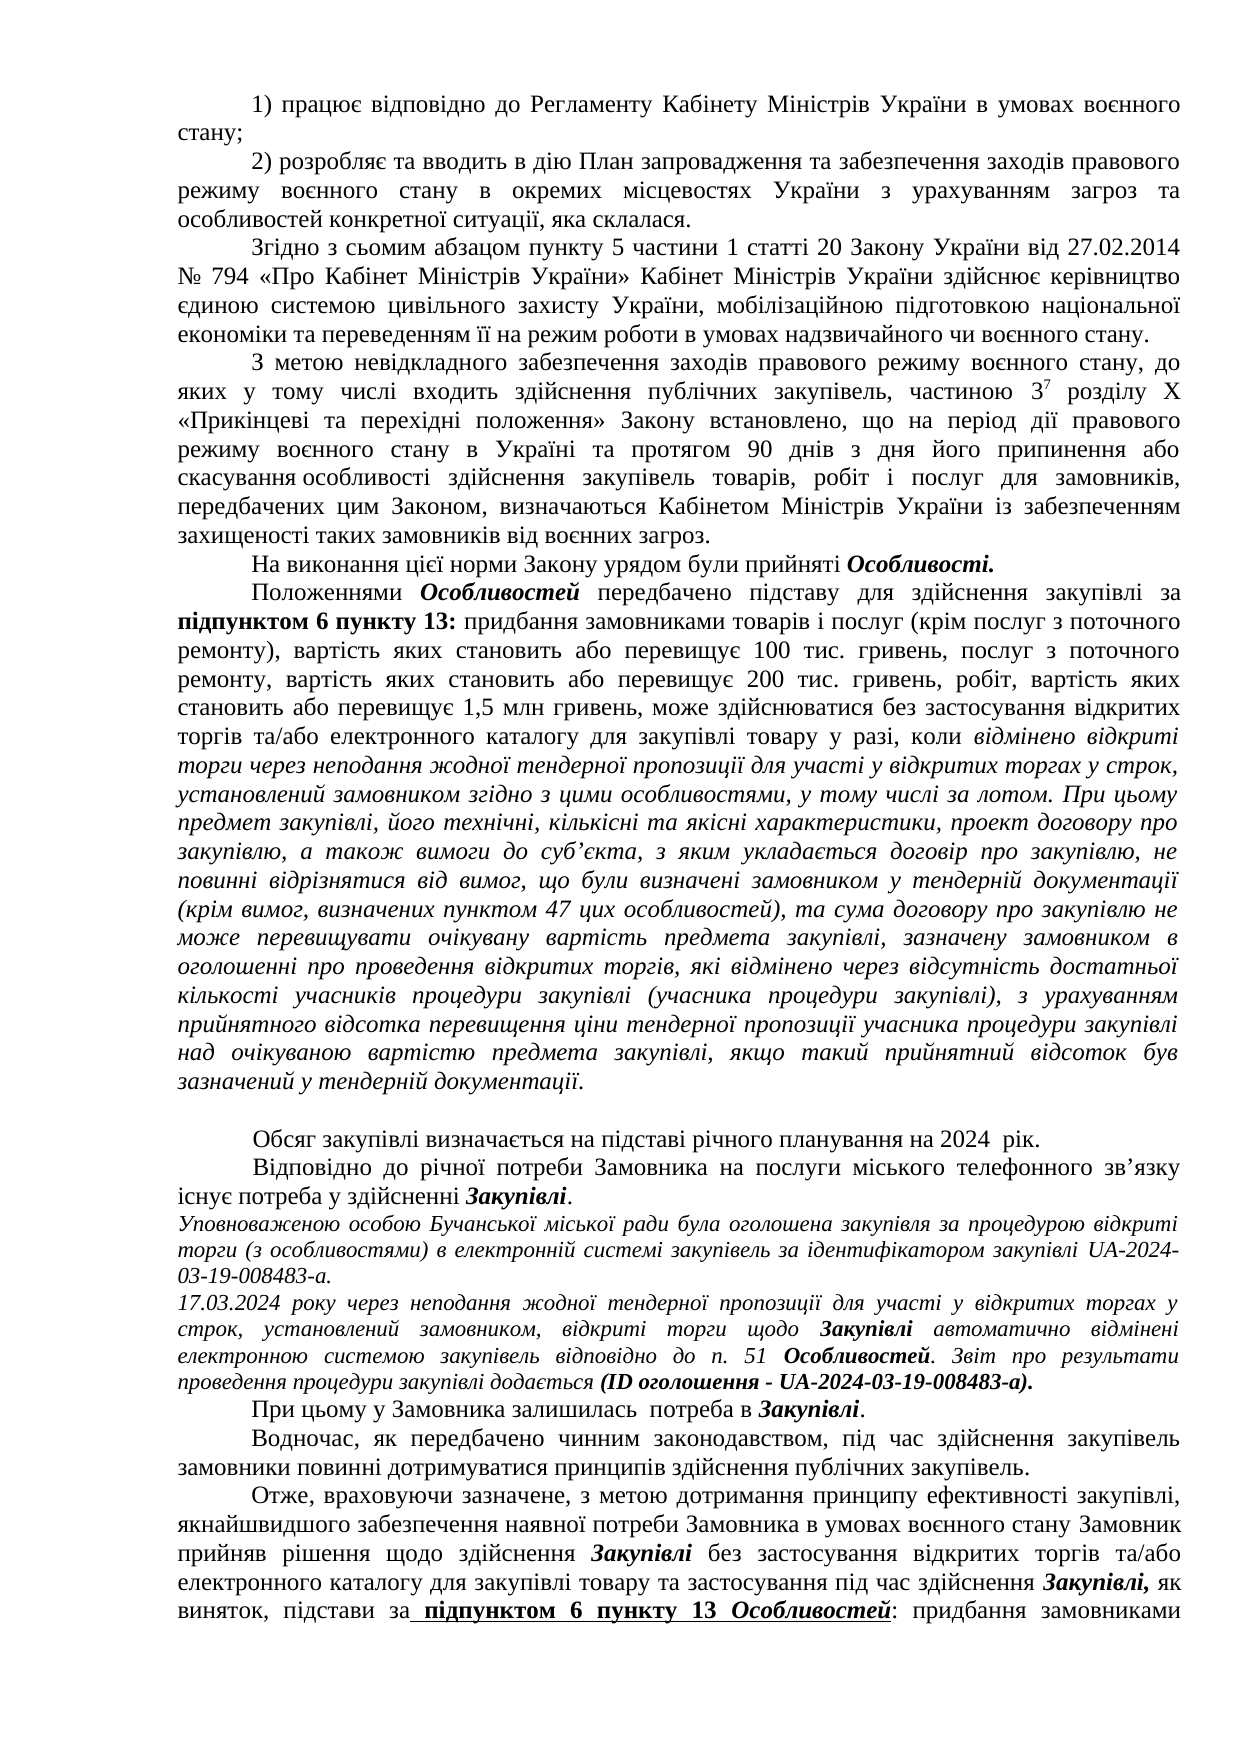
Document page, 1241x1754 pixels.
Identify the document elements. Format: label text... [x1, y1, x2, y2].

text Обсяг закупівлі визначається на підставі річного планування на 2024 рік. [177, 1124, 1181, 1152]
text 17.03.2024 року через неподання жодної тендерної пропозиції для участі у відкритих торгах у строк, установлений замовником, відкриті торги щодо Закупівлі автоматично відмінені електронною системою закупівель відповідно до п. 51 Особливостей. Звіт про результати проведення процедури закупівлі додається (ID оголошення - UA-2024-03-19-008483-а). [177, 1289, 1181, 1394]
text З метою невідкладного забезпечення заходів правового режиму воєнного стану, до яких у тому числі входить здійснення публічних закупівель, частиною 37 розділу Х «Прикінцеві та перехідні положення» Закону встановлено, що на період дії правового режиму воєнного стану в Україні та протягом 90 днів з дня його припинення або скасування особливості здійснення закупівель товарів, робіт і послуг для замовників, передбачених цим Законом, визначаються Кабінетом Міністрів України із забезпеченням захищеності таких замовників від воєнних загроз. [177, 347, 1181, 549]
text Уповноваженою особою Бучанської міської ради була оголошена закупівля за процедурою відкриті торги (з особливостями) в електронній системі закупівель за ідентифікатором закупівлі UA-2024-03-19-008483-a. [177, 1210, 1181, 1289]
text Згідно з сьомим абзацом пункту 5 частини 1 статті 20 Закону України від 27.02.2014 № 794 «Про Кабінет Міністрів України» Кабінет Міністрів України здійснює керівництво єдиною системою цивільного захисту України, мобілізаційною підготовкою національної економіки та переведенням її на режим роботи в умовах надзвичайного чи воєнного стану. [177, 232, 1181, 347]
text 1) працює відповідно до Регламенту Кабінету Міністрів України в умовах воєнного стану; [177, 89, 1181, 146]
text Положеннями Особливостей передбачено підставу для здійснення закупівлі за підпунктом 6 пункту 13: придбання замовниками товарів і послуг (крім послуг з поточного ремонту), вартість яких становить або перевищує 100 тис. гривень, послуг з поточного ремонту, вартість яких становить або перевищує 200 тис. гривень, робіт, вартість яких становить або перевищує 1,5 млн гривень, може здійснюватися без застосування відкритих торгів та/або електронного каталогу для закупівлі товару у разі, коли відмінено відкриті торги через неподання жодної тендерної пропозиції для участі у відкритих торгах у строк, установлений замовником згідно з цими особливостями, у тому числі за лотом. При цьому предмет закупівлі, його технічні, кількісні та якісні характеристики, проект договору про закупівлю, а також вимоги до суб’єкта, з яким укладається договір про закупівлю, не повинні відрізнятися від вимог, що були визначені замовником у тендерній документації (крім вимог, визначених пунктом 47 цих особливостей), та сума договору про закупівлю не може перевищувати очікувану вартість предмета закупівлі, зазначену замовником в оголошенні про проведення відкритих торгів, які відмінено через відсутність достатньої кількості учасників процедури закупівлі (учасника процедури закупівлі), з урахуванням прийнятного відсотка перевищення ціни тендерної пропозиції учасника процедури закупівлі над очікуваною вартістю предмета закупівлі, якщо такий прийнятний відсоток був зазначений у тендерній документації. [177, 577, 1181, 1095]
text Відповідно до річної потреби Замовника на послуги міського телефонного зв’язку існує потреба у здійсненні Закупівлі. [177, 1152, 1181, 1210]
text На виконання цієї норми Закону урядом були прийняті Особливості. [177, 549, 1181, 577]
text Водночас, як передбачено чинним законодавством, під час здійснення закупівель замовники повинні дотримуватися принципів здійснення публічних закупівель. [177, 1423, 1181, 1481]
text 2) розробляє та вводить в дію План запровадження та забезпечення заходів правового режиму воєнного стану в окремих місцевостях України з урахуванням загроз та особливостей конкретної ситуації, яка склалася. [177, 146, 1181, 232]
text При цьому у Замовника залишилась потреба в Закупівлі. [177, 1394, 1181, 1423]
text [177, 1481, 1181, 1624]
